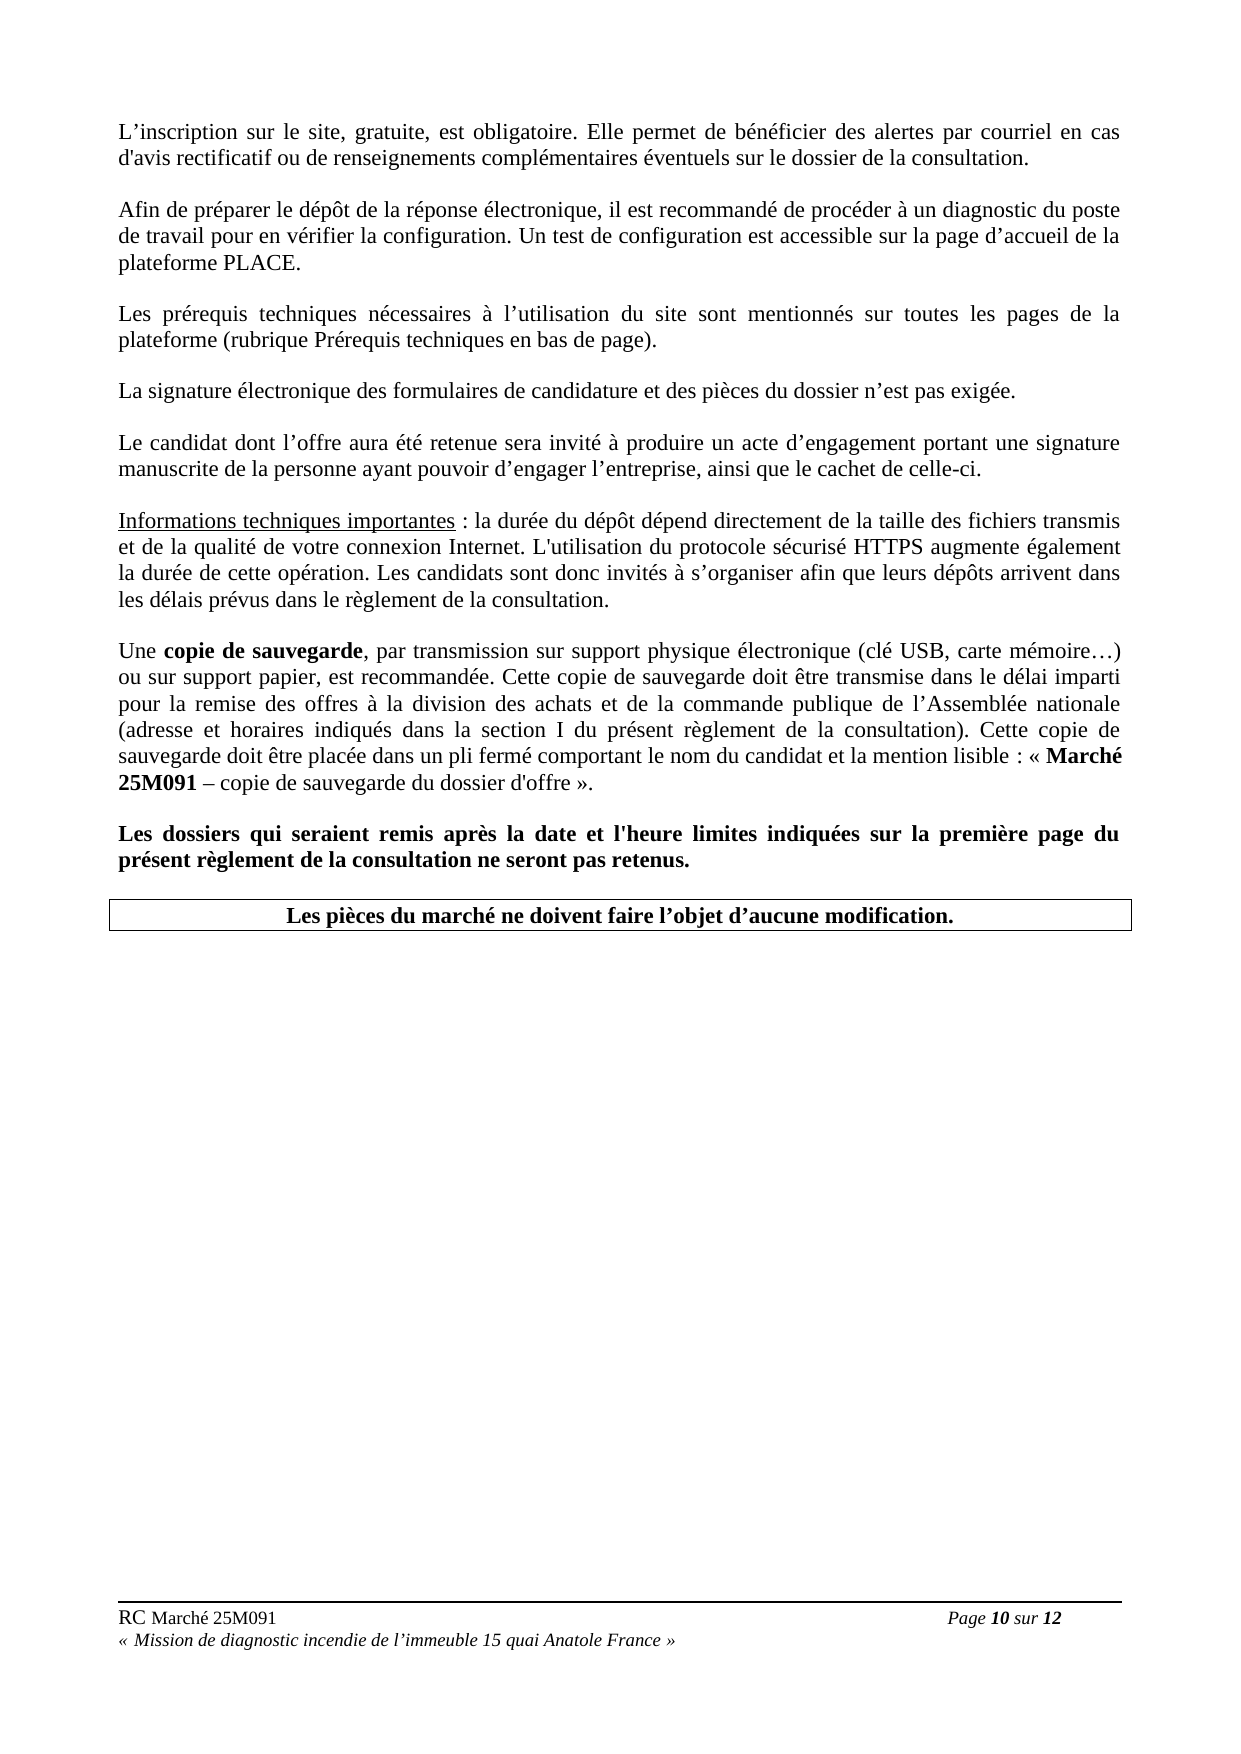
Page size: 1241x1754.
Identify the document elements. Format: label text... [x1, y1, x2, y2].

text Afin de préparer le dépôt de la réponse électronique, il est recommandé de procéder à un diagnostic du poste de travail pour en vérifier la configuration. Un test de configuration est accessible sur la page d’accueil de la plateforme PLACE. [118, 196, 1122, 275]
text La signature électronique des formulaires de candidature et des pièces du dossier n’est pas exigée. [118, 378, 1122, 404]
text Les prérequis techniques nécessaires à l’utilisation du site sont mentionnés sur toutes les pages de la plateforme (rubrique Prérequis techniques en bas de page). [118, 300, 1122, 353]
text Une copie de sauvegarde, par transmission sur support physique électronique (clé USB, carte mémoire…) ou sur support papier, est recommandée. Cette copie de sauvegarde doit être transmise dans le délai imparti pour la remise des offres à la division des achats et de la commande publique de l’Assemblée nationale (adresse et horaires indiqués dans la section I du présent règlement de la consultation). Cette copie de sauvegarde doit être placée dans un pli fermé comportant le nom du candidat et la mention lisible : « Marché 25M091 – copie de sauvegarde du dossier d'offre ». [118, 637, 1122, 795]
text L’inscription sur le site, gratuite, est obligatoire. Elle permet de bénéficier des alertes par courriel en cas d'avis rectificatif ou de renseignements complémentaires éventuels sur le dossier de la consultation. [118, 118, 1122, 171]
text Informations techniques importantes : la durée du dépôt dépend directement de la taille des fichiers transmis et de la qualité de votre connexion Internet. L'utilisation du protocole sécurisé HTTPS augmente également la durée de cette opération. Les candidats sont donc invités à s’organiser afin que leurs dépôts arrivent dans les délais prévus dans le règlement de la consultation. [118, 507, 1122, 612]
text Le candidat dont l’offre aura été retenue sera invité à produire un acte d’engagement portant une signature manuscrite de la personne ayant pouvoir d’engager l’entreprise, ainsi que le cachet de celle-ci. [118, 429, 1122, 482]
text Les dossiers qui seraient remis après la date et l'heure limites indiquées sur la première page du présent règlement de la consultation ne seront pas retenus. [118, 820, 1122, 873]
text Les pièces du marché ne doivent faire l’objet d’aucune modification. [110, 900, 1131, 930]
